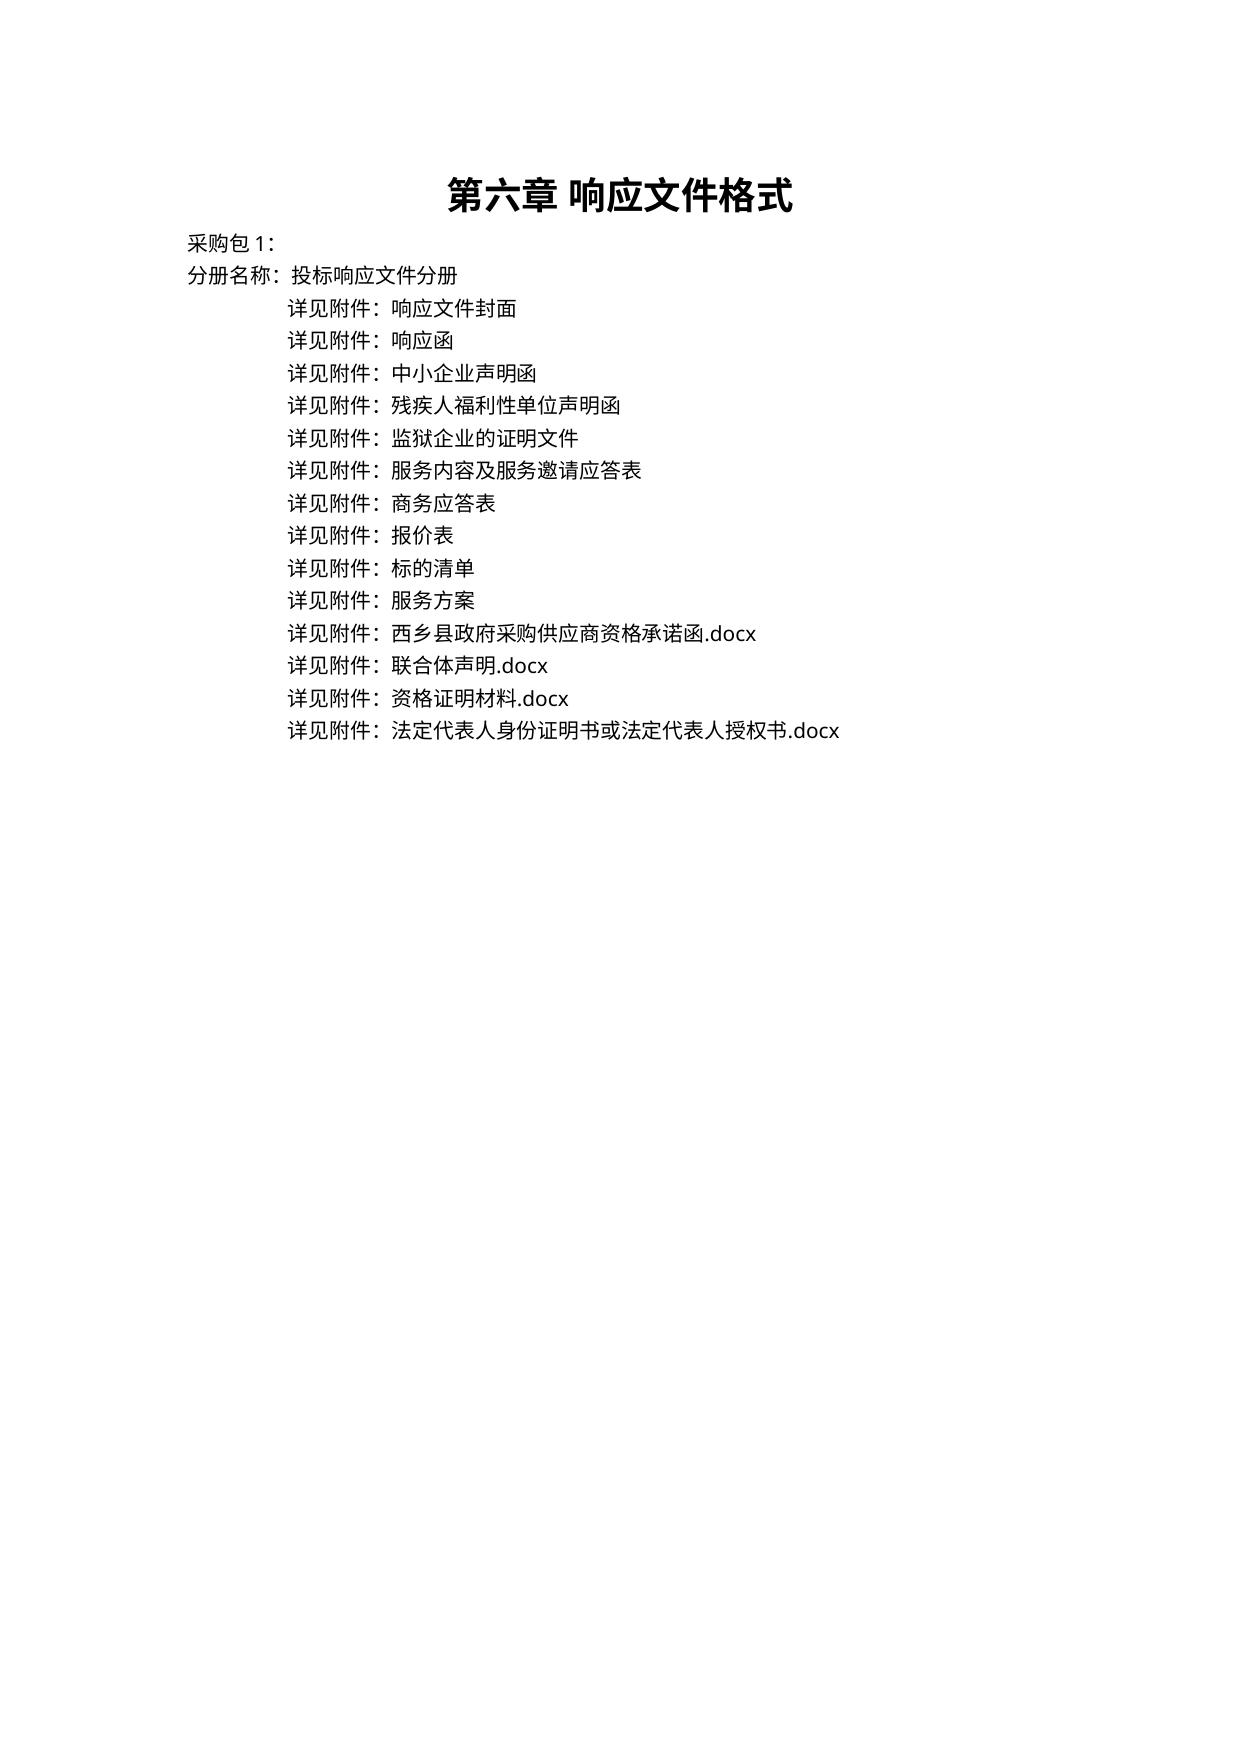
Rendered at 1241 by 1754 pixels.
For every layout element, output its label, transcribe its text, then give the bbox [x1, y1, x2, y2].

text 详见附件：服务方案 [187, 584, 1053, 617]
text 第六章 响应文件格式 [187, 162, 1053, 227]
text 详见附件：响应文件封面 [187, 292, 1053, 324]
text 详见附件：联合体声明.docx [187, 649, 1053, 682]
text 详见附件：响应函 [187, 324, 1053, 357]
text 详见附件：资格证明材料.docx [187, 682, 1053, 714]
text 详见附件：残疾人福利性单位声明函 [187, 389, 1053, 422]
text 详见附件：监狱企业的证明文件 [187, 422, 1053, 454]
text 详见附件：服务内容及服务邀请应答表 [187, 454, 1053, 487]
text 详见附件：商务应答表 [187, 487, 1053, 519]
text 详见附件：标的清单 [187, 552, 1053, 584]
text 采购包1： [187, 227, 1053, 259]
text 分册名称：投标响应文件分册 [187, 259, 1053, 292]
text 详见附件：西乡县政府采购供应商资格承诺函.docx [187, 617, 1053, 649]
text 详见附件：中小企业声明函 [187, 357, 1053, 389]
text 详见附件：报价表 [187, 519, 1053, 552]
text 详见附件：法定代表人身份证明书或法定代表人授权书.docx [187, 714, 1053, 747]
